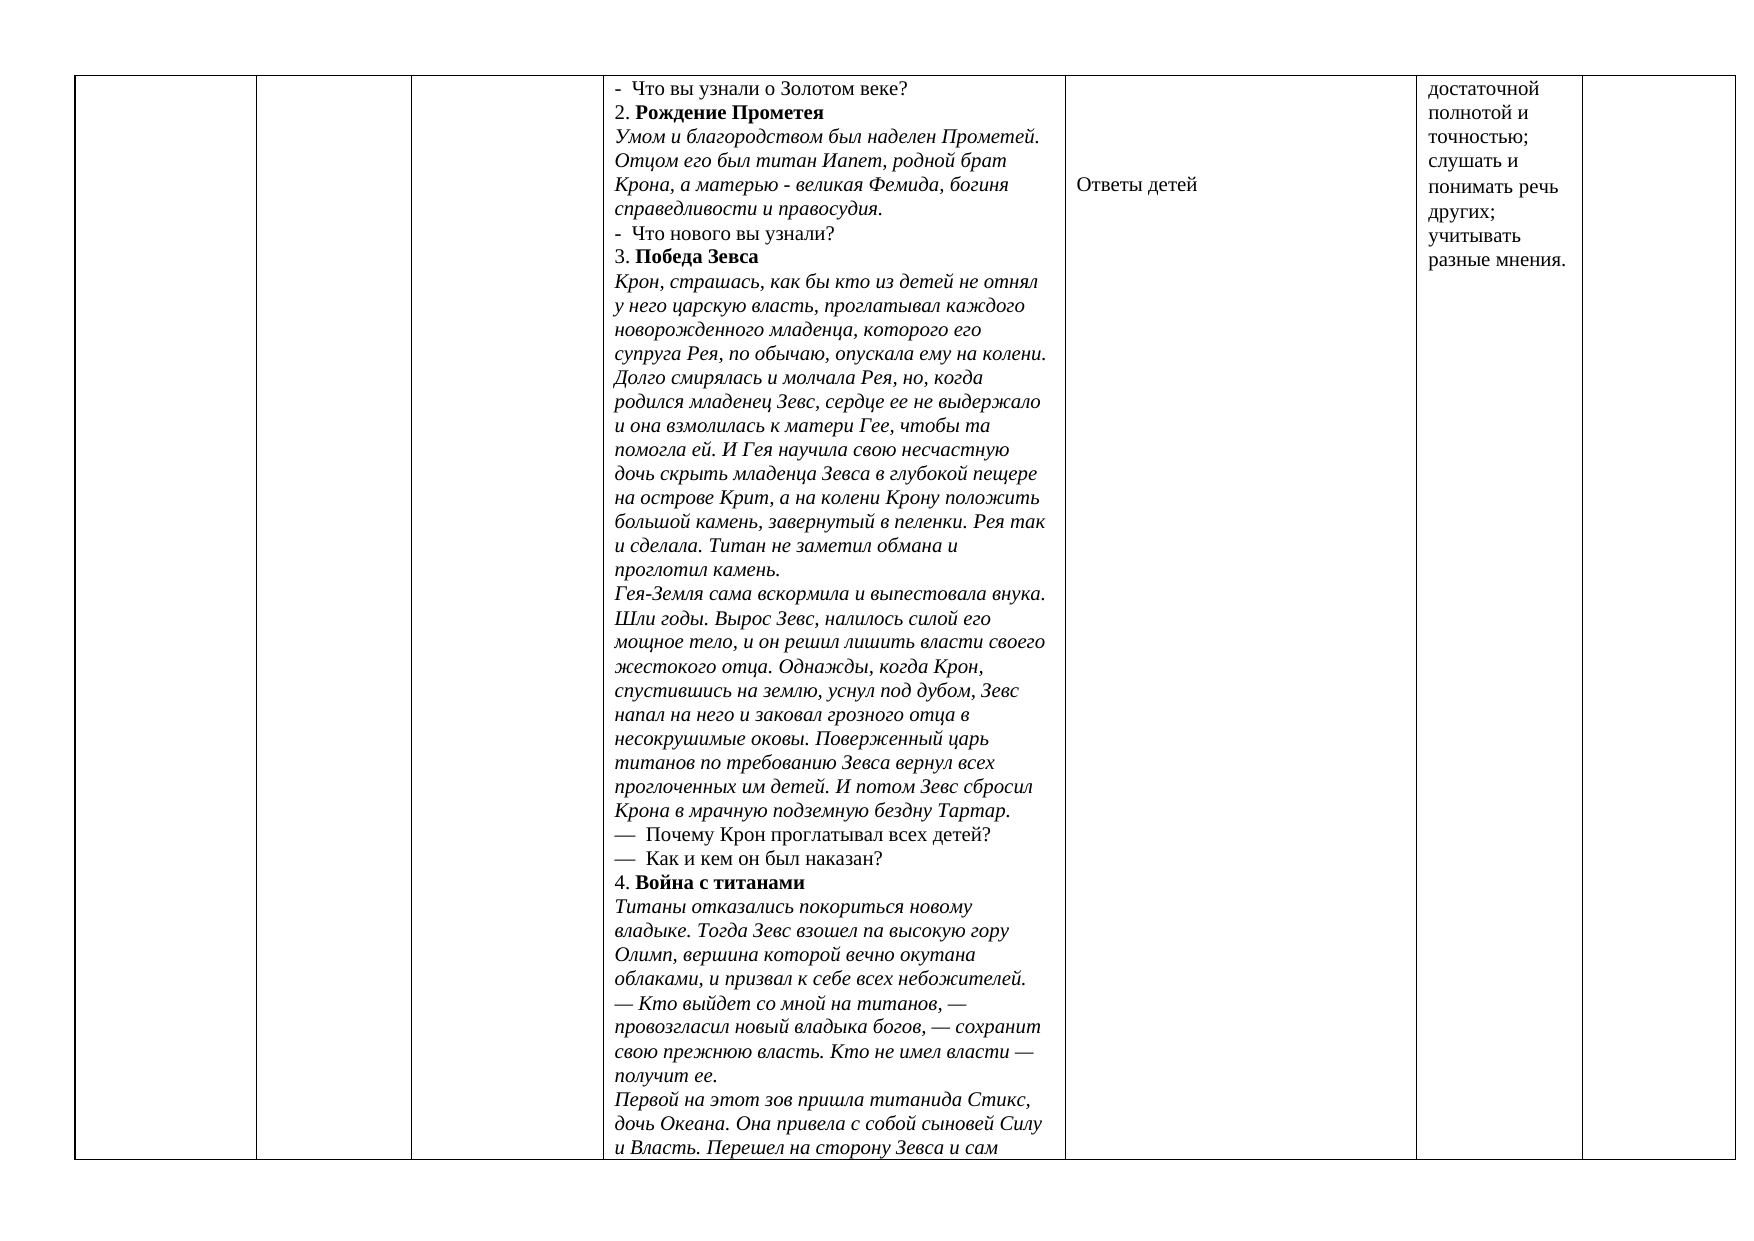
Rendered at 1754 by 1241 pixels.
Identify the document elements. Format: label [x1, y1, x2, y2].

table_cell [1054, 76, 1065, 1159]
table_cell [412, 76, 603, 1159]
table_cell [1066, 76, 1416, 1159]
table_cell [76, 76, 256, 1159]
table_cell [1417, 76, 1582, 1159]
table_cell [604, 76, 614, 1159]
table_cell [257, 76, 411, 1159]
table_cell [1583, 76, 1735, 1159]
